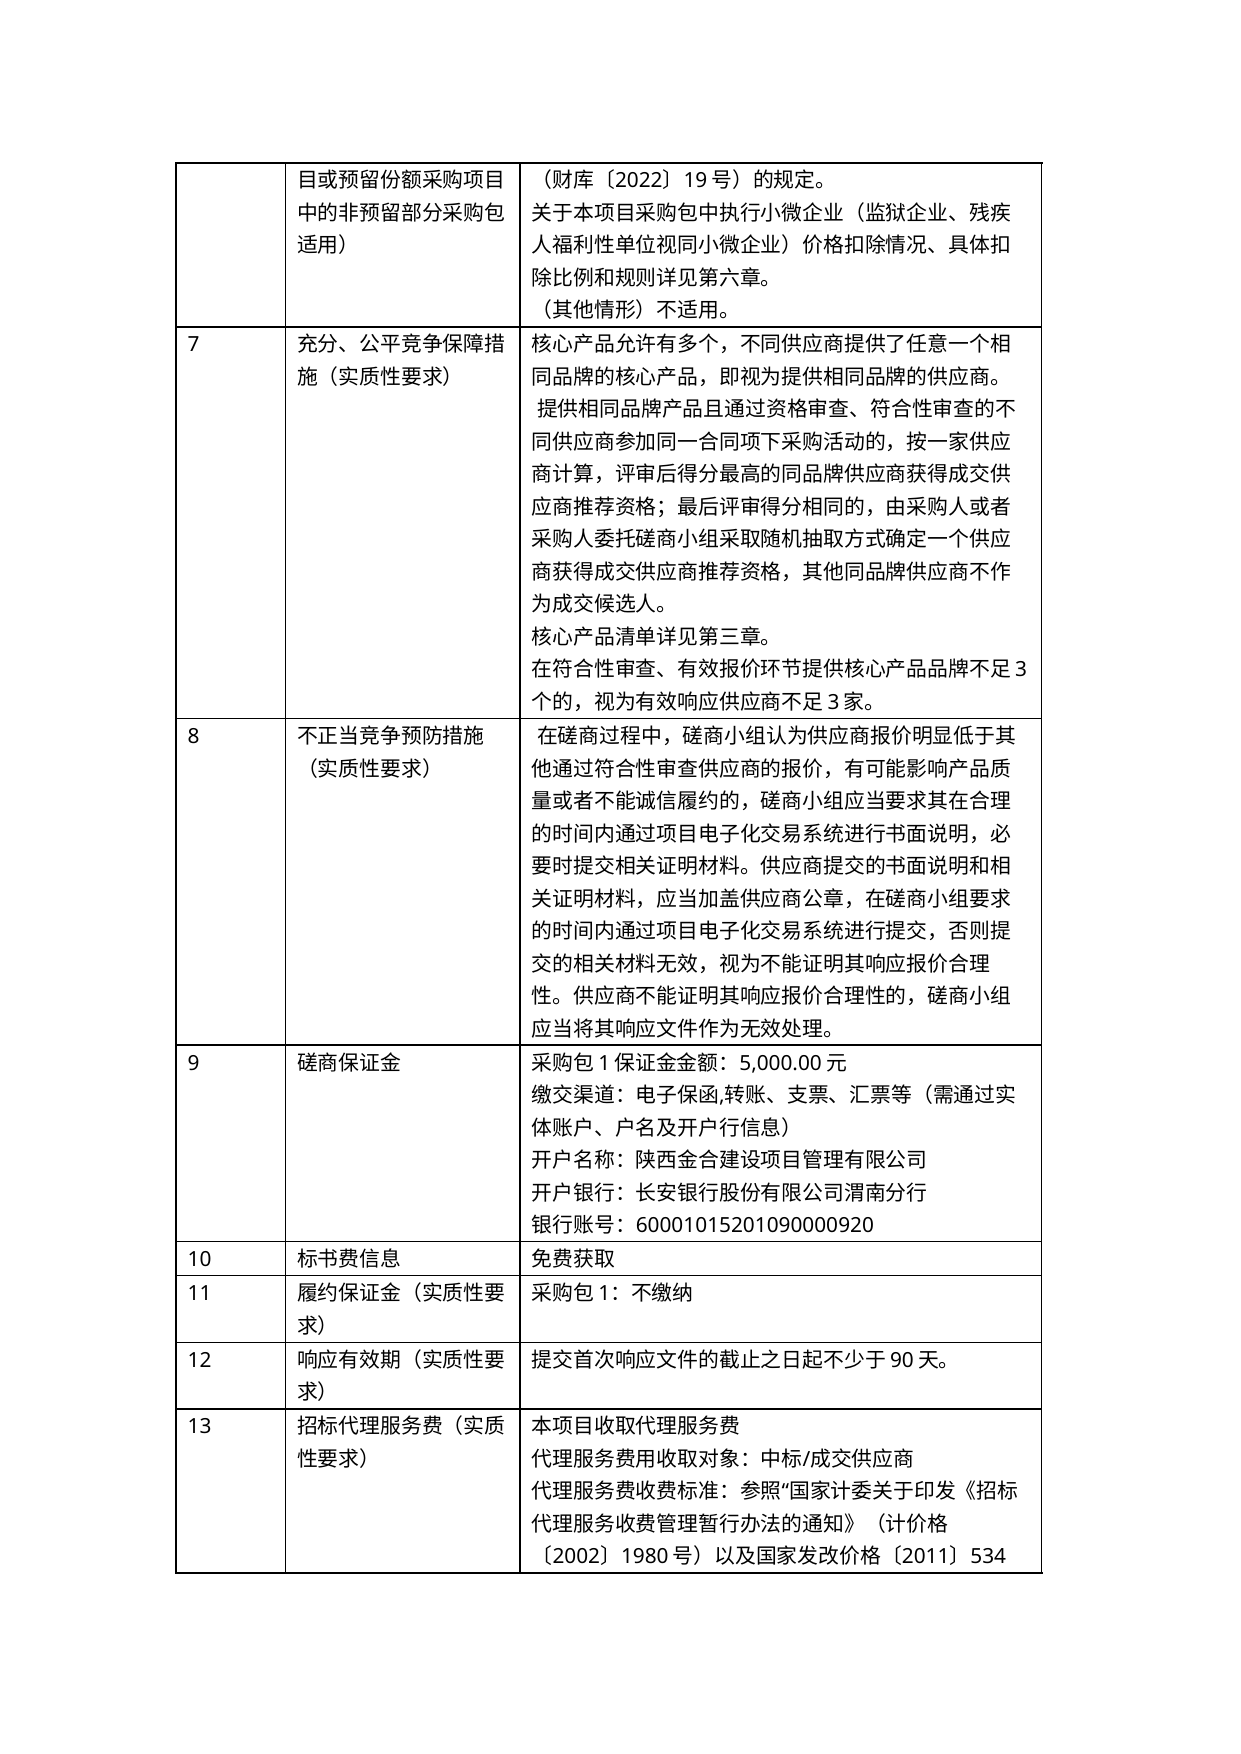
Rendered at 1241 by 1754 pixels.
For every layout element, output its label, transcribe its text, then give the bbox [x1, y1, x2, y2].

table_cell 履约保证金（实质性要求） [286, 1276, 519, 1341]
table_cell 9 [177, 1046, 285, 1241]
table_cell 招标代理服务费（实质性要求） [286, 1410, 519, 1572]
table_cell 13 [177, 1410, 285, 1572]
table_cell 不正当竞争预防措施（实质性要求） [286, 719, 519, 1044]
table_cell 12 [177, 1343, 285, 1408]
table_cell 响应有效期（实质性要求） [286, 1343, 519, 1408]
table_cell 10 [177, 1242, 285, 1275]
table_cell 核心产品允许有多个，不同供应商提供了任意一个相同品牌的核心产品，即视为提供相同品牌的供应商。 提供相同品牌产品且通过资格审查、符合性审查的不同供应商参加同一合同项下采购活动的，按一家供应商计算，评审后得分最高的同品牌供应商获得成交供应商推荐资格；最后评审得分相同的，由采购人或者采购人委托磋商小组采取随机抽取方式确定一个供应商获得成交供应商推荐资格，其他同品牌供应商不作为成交候选人。 核心产品清单详见第三章。 在符合性审查、有效报价环节提供核心产品品牌不足3个的，视为有效响应供应商不足3家。 [521, 328, 1041, 718]
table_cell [521, 1410, 1041, 1572]
table_cell 采购包1保证金金额：5,000.00元 缴交渠道：电子保函,转账、支票、汇票等（需通过实体账户、户名及开户行信息） 开户名称：陕西金合建设项目管理有限公司 开户银行：长安银行股份有限公司渭南分行 银行账号：60001015201090000920 [521, 1046, 1041, 1241]
table_cell 在磋商过程中，磋商小组认为供应商报价明显低于其他通过符合性审查供应商的报价，有可能影响产品质量或者不能诚信履约的，磋商小组应当要求其在合理的时间内通过项目电子化交易系统进行书面说明，必要时提交相关证明材料。供应商提交的书面说明和相关证明材料，应当加盖供应商公章，在磋商小组要求的时间内通过项目电子化交易系统进行提交，否则提交的相关材料无效，视为不能证明其响应报价合理性。供应商不能证明其响应报价合理性的，磋商小组应当将其响应文件作为无效处理。 [521, 719, 1041, 1044]
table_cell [286, 164, 519, 326]
table_cell 采购包1：不缴纳 [521, 1276, 1041, 1341]
table_cell 标书费信息 [286, 1242, 519, 1275]
table_cell 7 [177, 328, 285, 718]
table_cell 6 [177, 164, 285, 326]
table_cell 提交首次响应文件的截止之日起不少于90天。 [521, 1343, 1041, 1408]
table_cell 磋商保证金 [286, 1046, 519, 1241]
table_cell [521, 164, 1041, 326]
table_cell 11 [177, 1276, 285, 1341]
table_cell 免费获取 [521, 1242, 1041, 1275]
table_cell 充分、公平竞争保障措施（实质性要求） [286, 328, 519, 718]
table_cell 8 [177, 719, 285, 1044]
